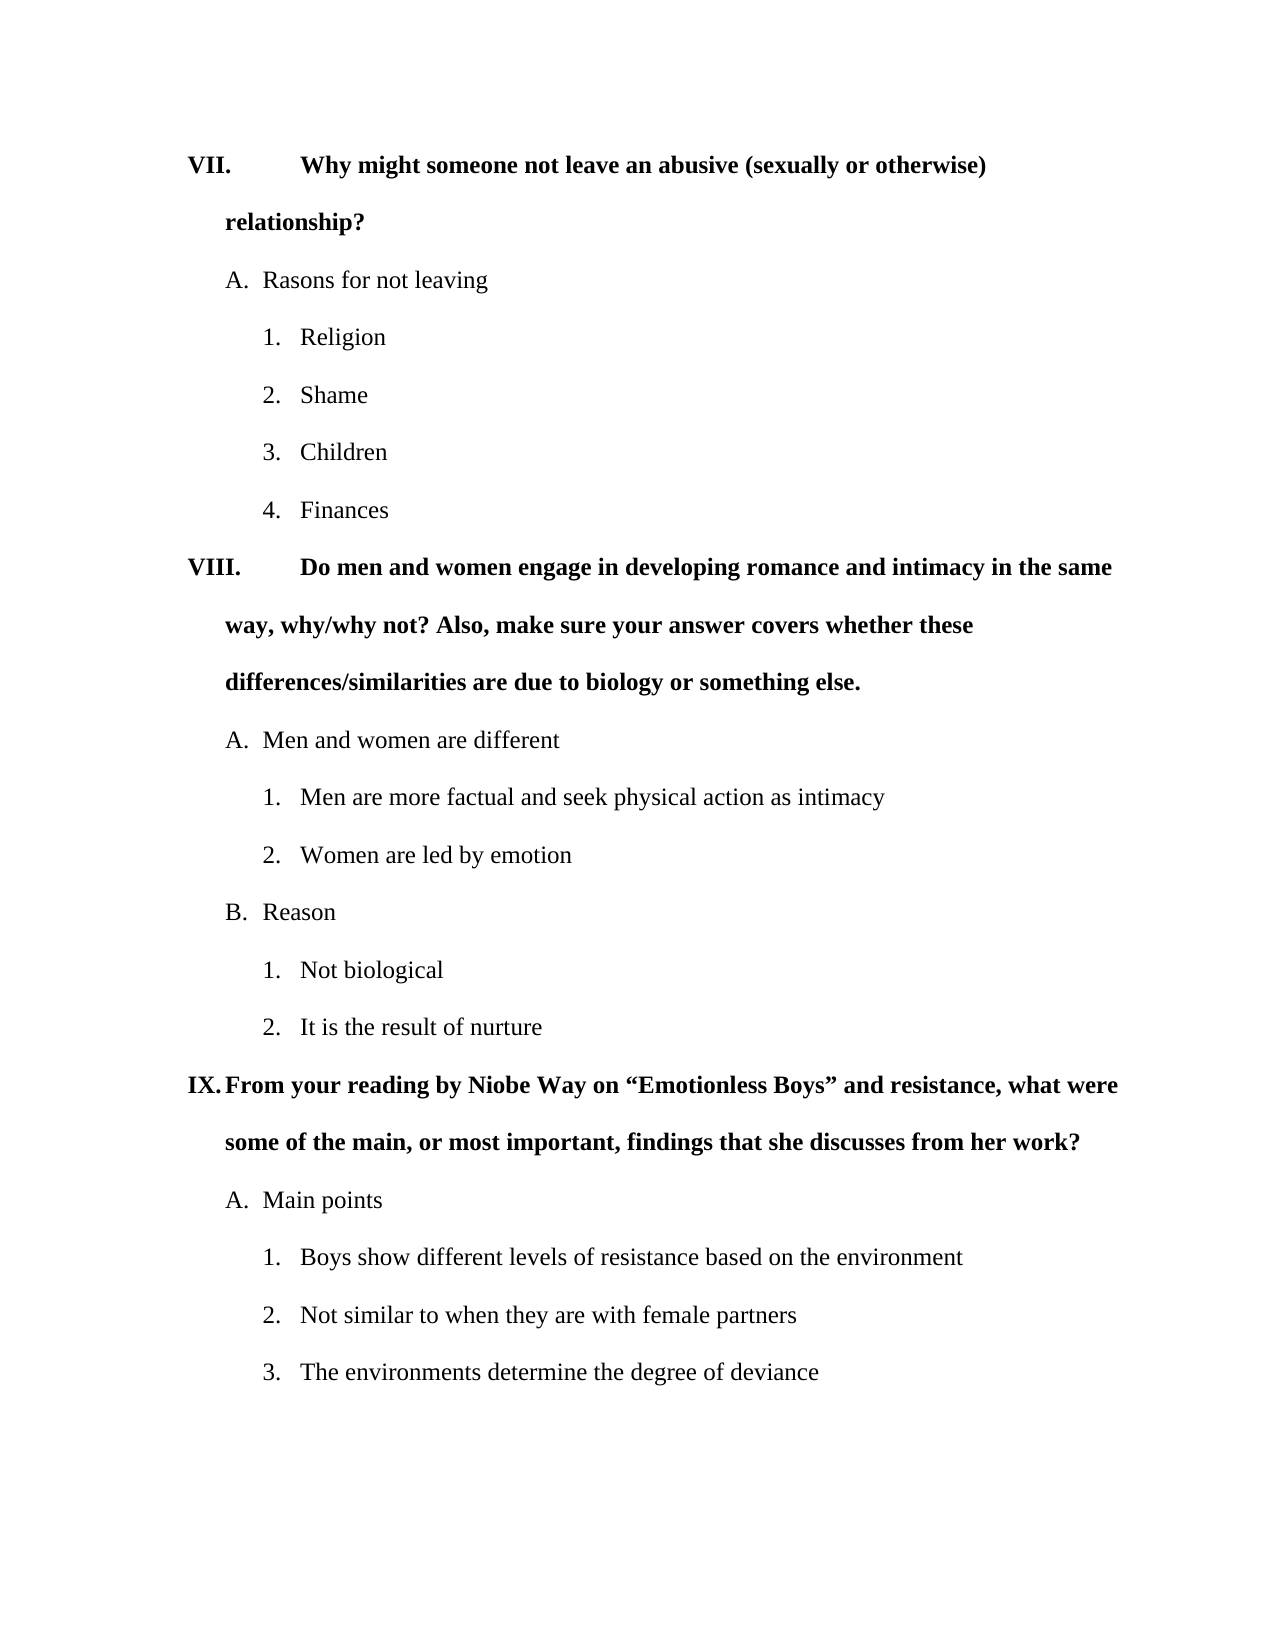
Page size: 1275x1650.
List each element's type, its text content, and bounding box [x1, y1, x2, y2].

list Do men and women engage in developing romance and intimacy in the same way, why/why not? Also, make sure your answer covers whether these differences/similarities are due to biology or something else. [187, 552, 1125, 696]
list It is the result of nurture [262, 1012, 1125, 1041]
list Religion [262, 322, 1125, 351]
list The environments determine the degree of deviance [262, 1357, 1125, 1386]
list Men and women are different [225, 725, 1125, 754]
list Not biological [262, 955, 1125, 984]
list Finances [262, 495, 1125, 524]
list Rasons for not leaving [225, 265, 1125, 294]
list Why might someone not leave an abusive (sexually or otherwise) relationship? [187, 150, 1125, 236]
list Reason [225, 897, 1125, 926]
list Not similar to when they are with female partners [262, 1300, 1125, 1329]
list Shame [262, 380, 1125, 409]
list Boys show different levels of resistance based on the environment [262, 1242, 1125, 1271]
list From your reading by Niobe Way on “Emotionless Boys” and resistance, what were some of the main, or most important, findings that she discusses from her work? [187, 1070, 1125, 1156]
list Men are more factual and seek physical action as intimacy [262, 782, 1125, 811]
list Children [262, 437, 1125, 466]
list Main points [225, 1185, 1125, 1214]
list Women are led by emotion [262, 840, 1125, 869]
